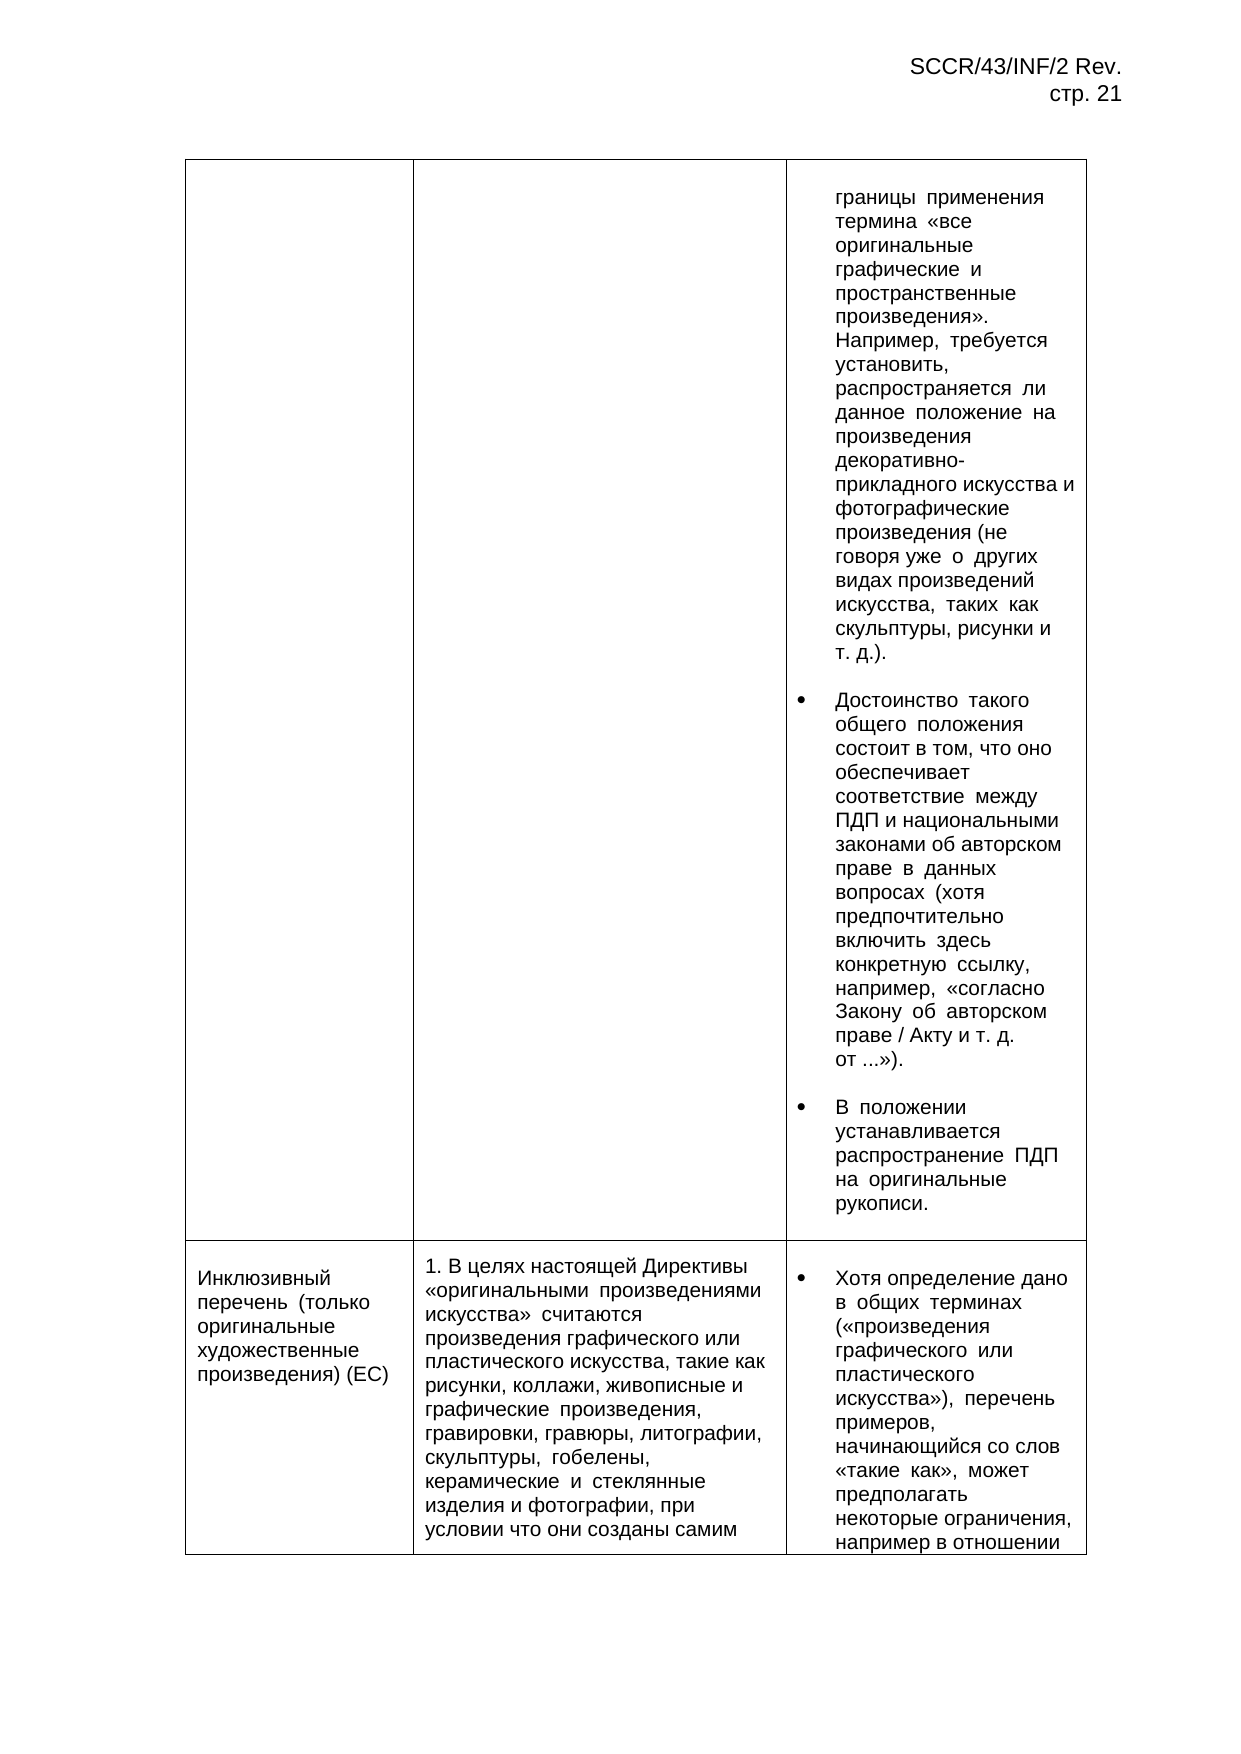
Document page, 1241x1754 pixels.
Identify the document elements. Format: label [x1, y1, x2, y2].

table_cell [414, 1241, 786, 1554]
table_cell [186, 1241, 413, 1554]
table_cell [414, 160, 786, 1240]
table_cell [787, 1241, 1086, 1554]
table_cell [186, 160, 413, 1240]
table_cell [787, 160, 1086, 1240]
